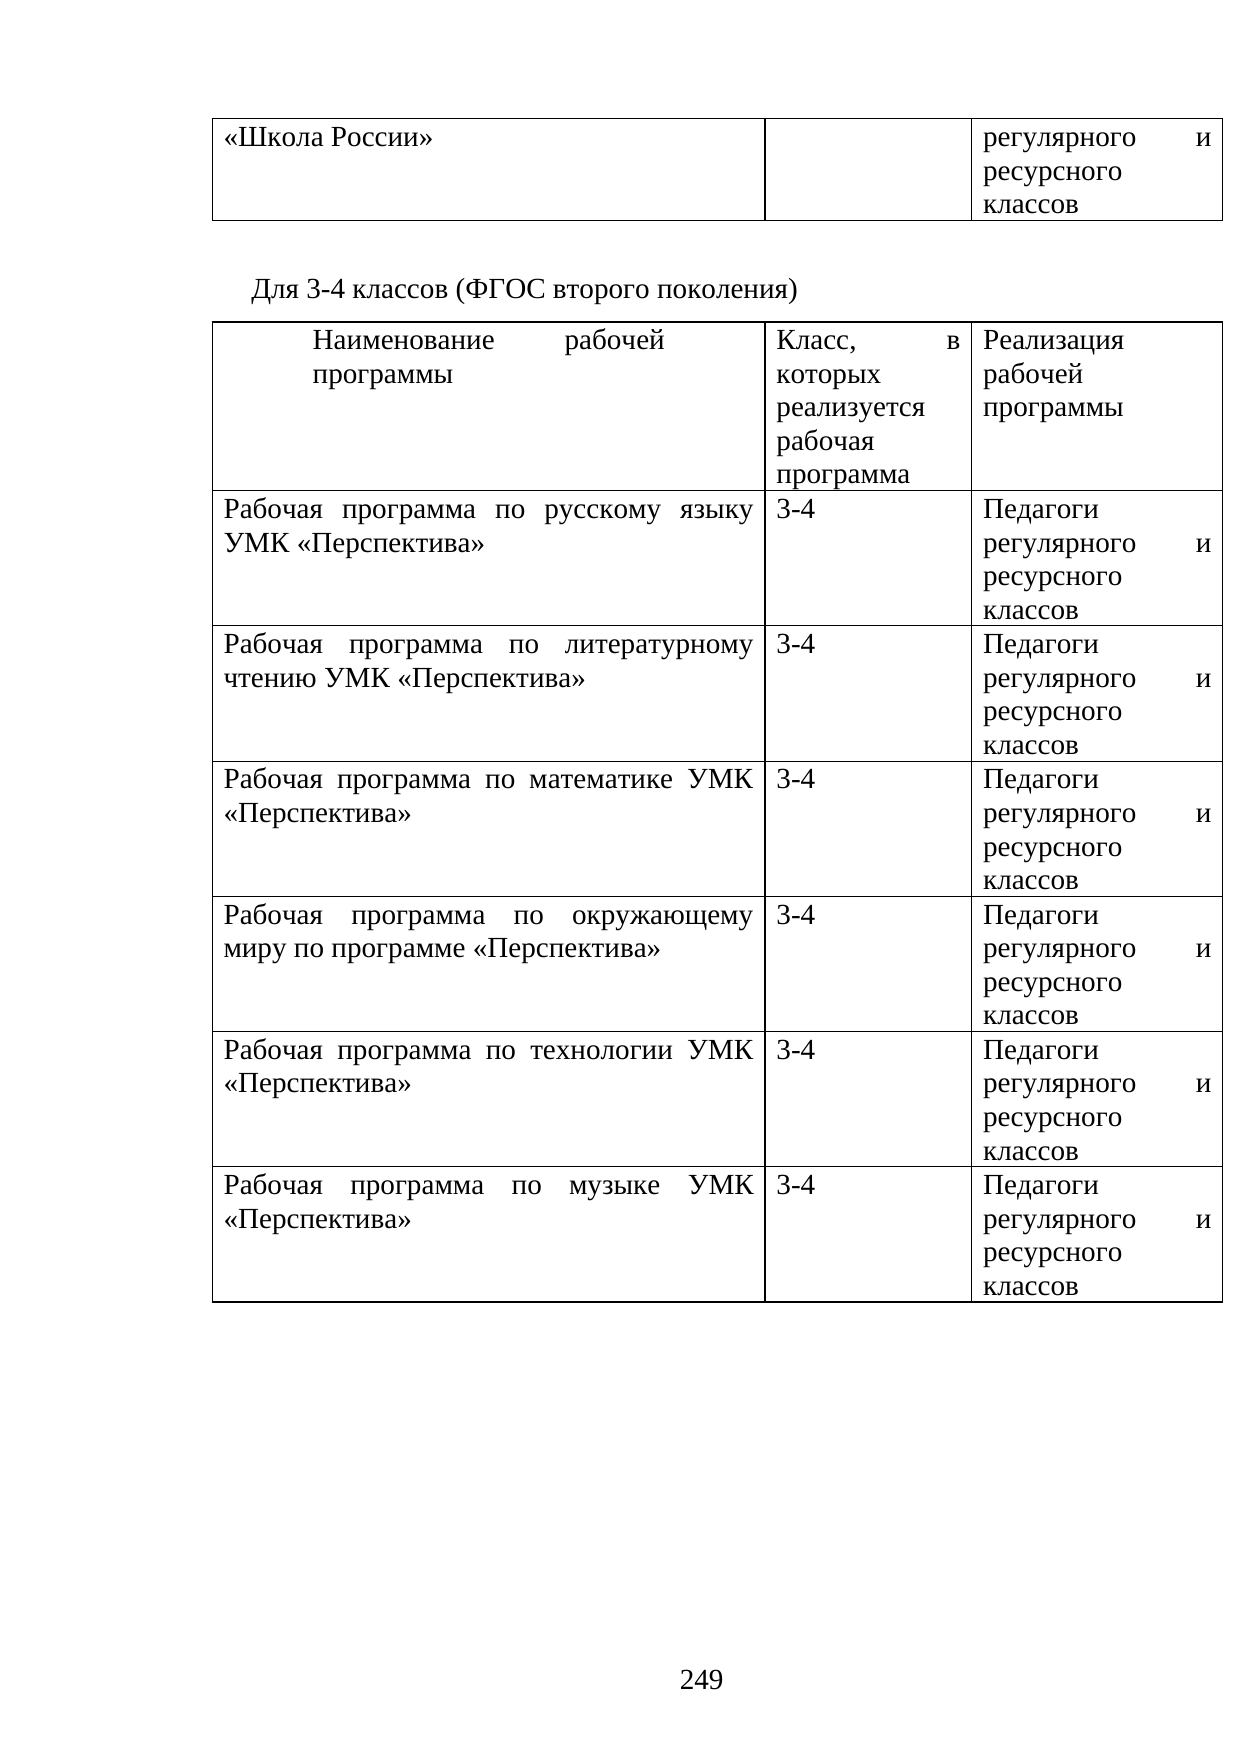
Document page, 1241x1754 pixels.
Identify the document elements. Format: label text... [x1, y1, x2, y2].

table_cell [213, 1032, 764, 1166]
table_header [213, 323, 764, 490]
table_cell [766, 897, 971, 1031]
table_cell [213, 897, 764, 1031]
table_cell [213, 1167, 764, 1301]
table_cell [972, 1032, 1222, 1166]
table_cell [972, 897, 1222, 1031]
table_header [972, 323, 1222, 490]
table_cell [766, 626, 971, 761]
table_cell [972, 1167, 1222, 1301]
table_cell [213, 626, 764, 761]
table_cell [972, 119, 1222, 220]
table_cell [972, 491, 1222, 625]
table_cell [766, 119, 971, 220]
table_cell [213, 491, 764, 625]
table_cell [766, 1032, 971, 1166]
text Для 3-4 классов (ФГОС второго поколения) [177, 271, 1152, 305]
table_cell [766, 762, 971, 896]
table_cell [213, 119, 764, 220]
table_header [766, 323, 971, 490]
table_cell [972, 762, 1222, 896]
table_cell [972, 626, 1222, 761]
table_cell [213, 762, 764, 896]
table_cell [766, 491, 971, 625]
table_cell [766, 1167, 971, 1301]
